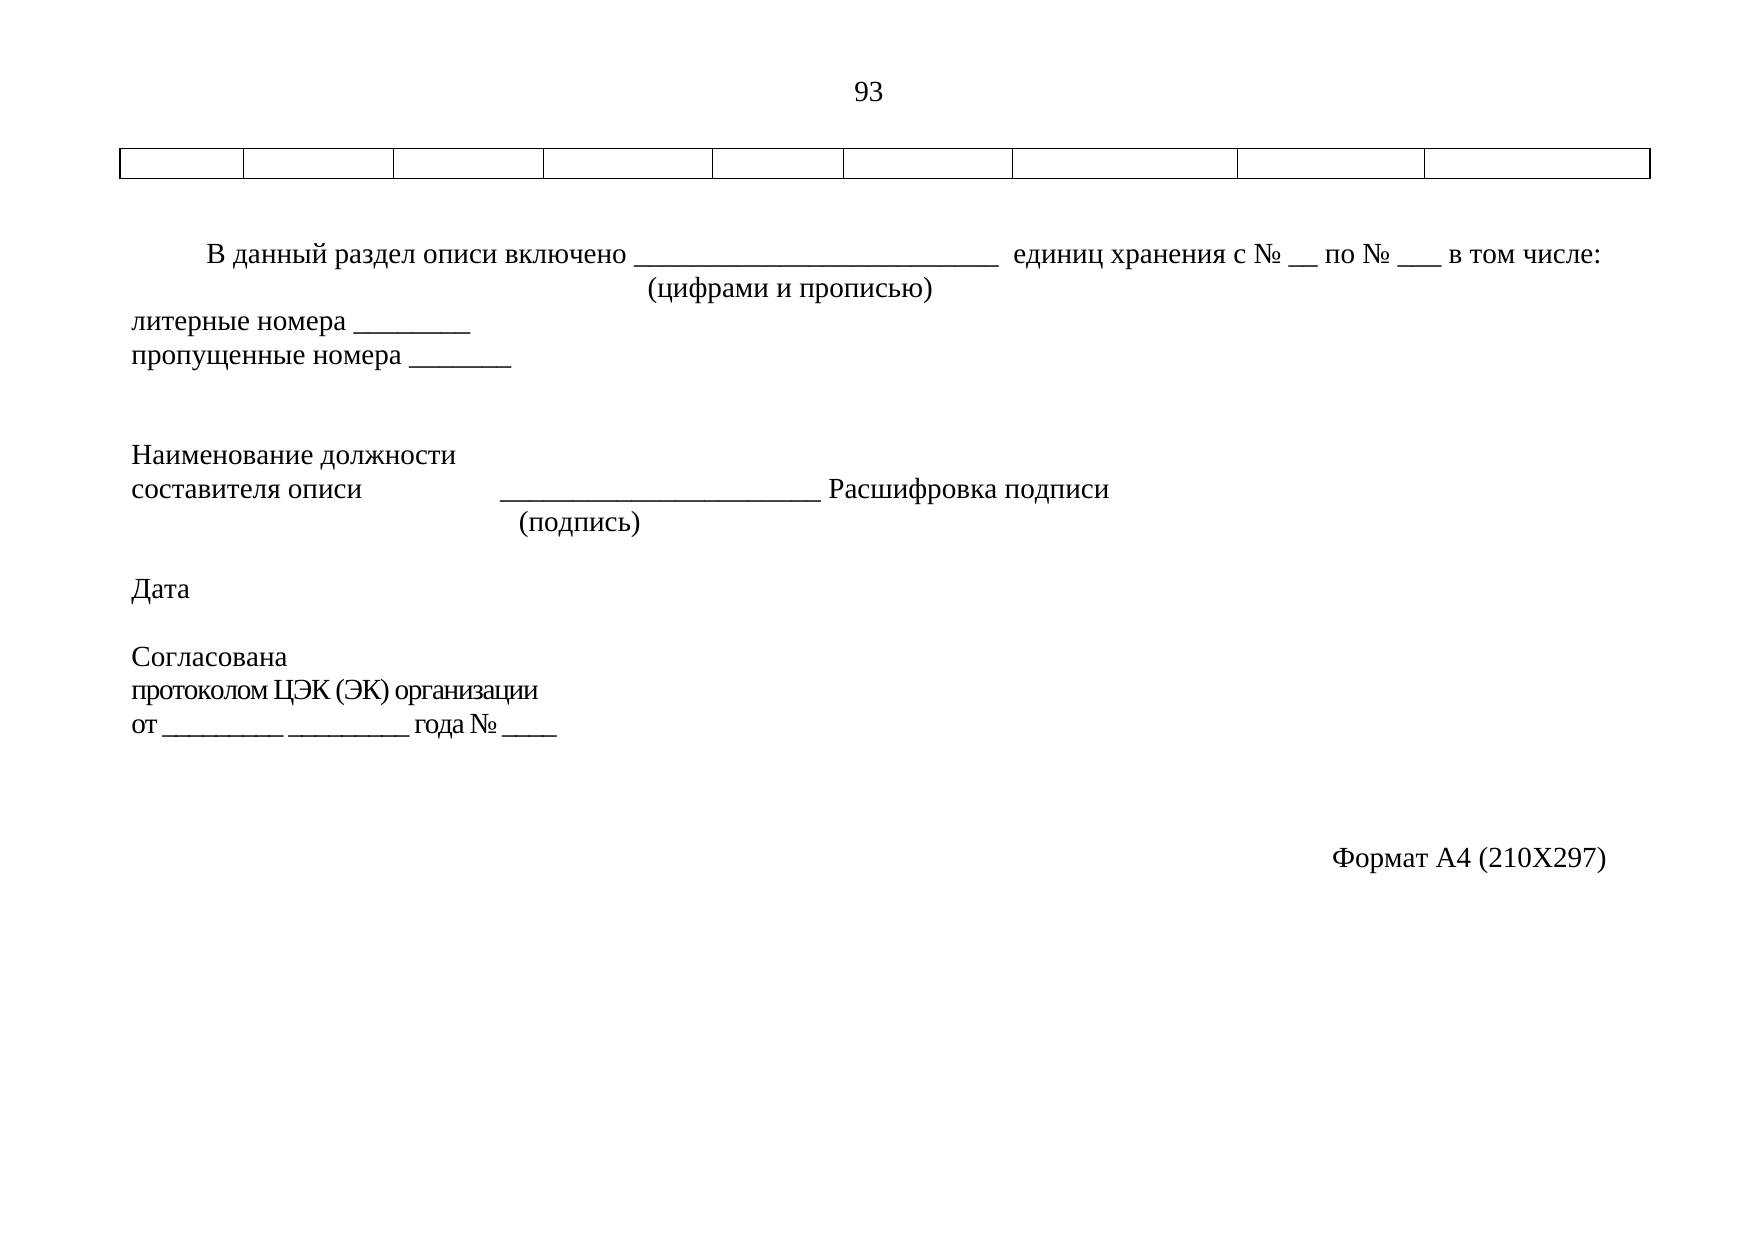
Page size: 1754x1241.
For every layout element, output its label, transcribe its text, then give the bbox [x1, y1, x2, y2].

table_cell [1425, 149, 1649, 177]
table_cell [121, 149, 243, 177]
text от _________ _________ года № ____ [131, 706, 1606, 739]
text составителя описи ______________________ Расшифровка подписи [131, 471, 1606, 504]
text В данный раздел описи включено _________________________ единиц хранения с № __ по № ___ в том числе: [131, 236, 1606, 270]
text протоколом ЦЭК (ЭК) организации [131, 672, 1606, 706]
text Дата [131, 572, 1606, 605]
text пропущенные номера _______ [131, 337, 1606, 370]
table_cell [844, 149, 1012, 177]
table_cell [1238, 149, 1424, 177]
text Согласована [131, 639, 1606, 672]
table_cell [1013, 149, 1237, 177]
table_cell [244, 149, 393, 177]
text (подпись) [131, 504, 1606, 538]
text (цифрами и прописью) [131, 270, 1606, 303]
text Наименование должности [131, 437, 1606, 471]
table_cell [544, 149, 712, 177]
table_cell [394, 149, 543, 177]
text Формат А4 (210Х297) [131, 840, 1606, 873]
table_cell [713, 149, 843, 177]
text литерные номера ________ [131, 303, 1606, 337]
